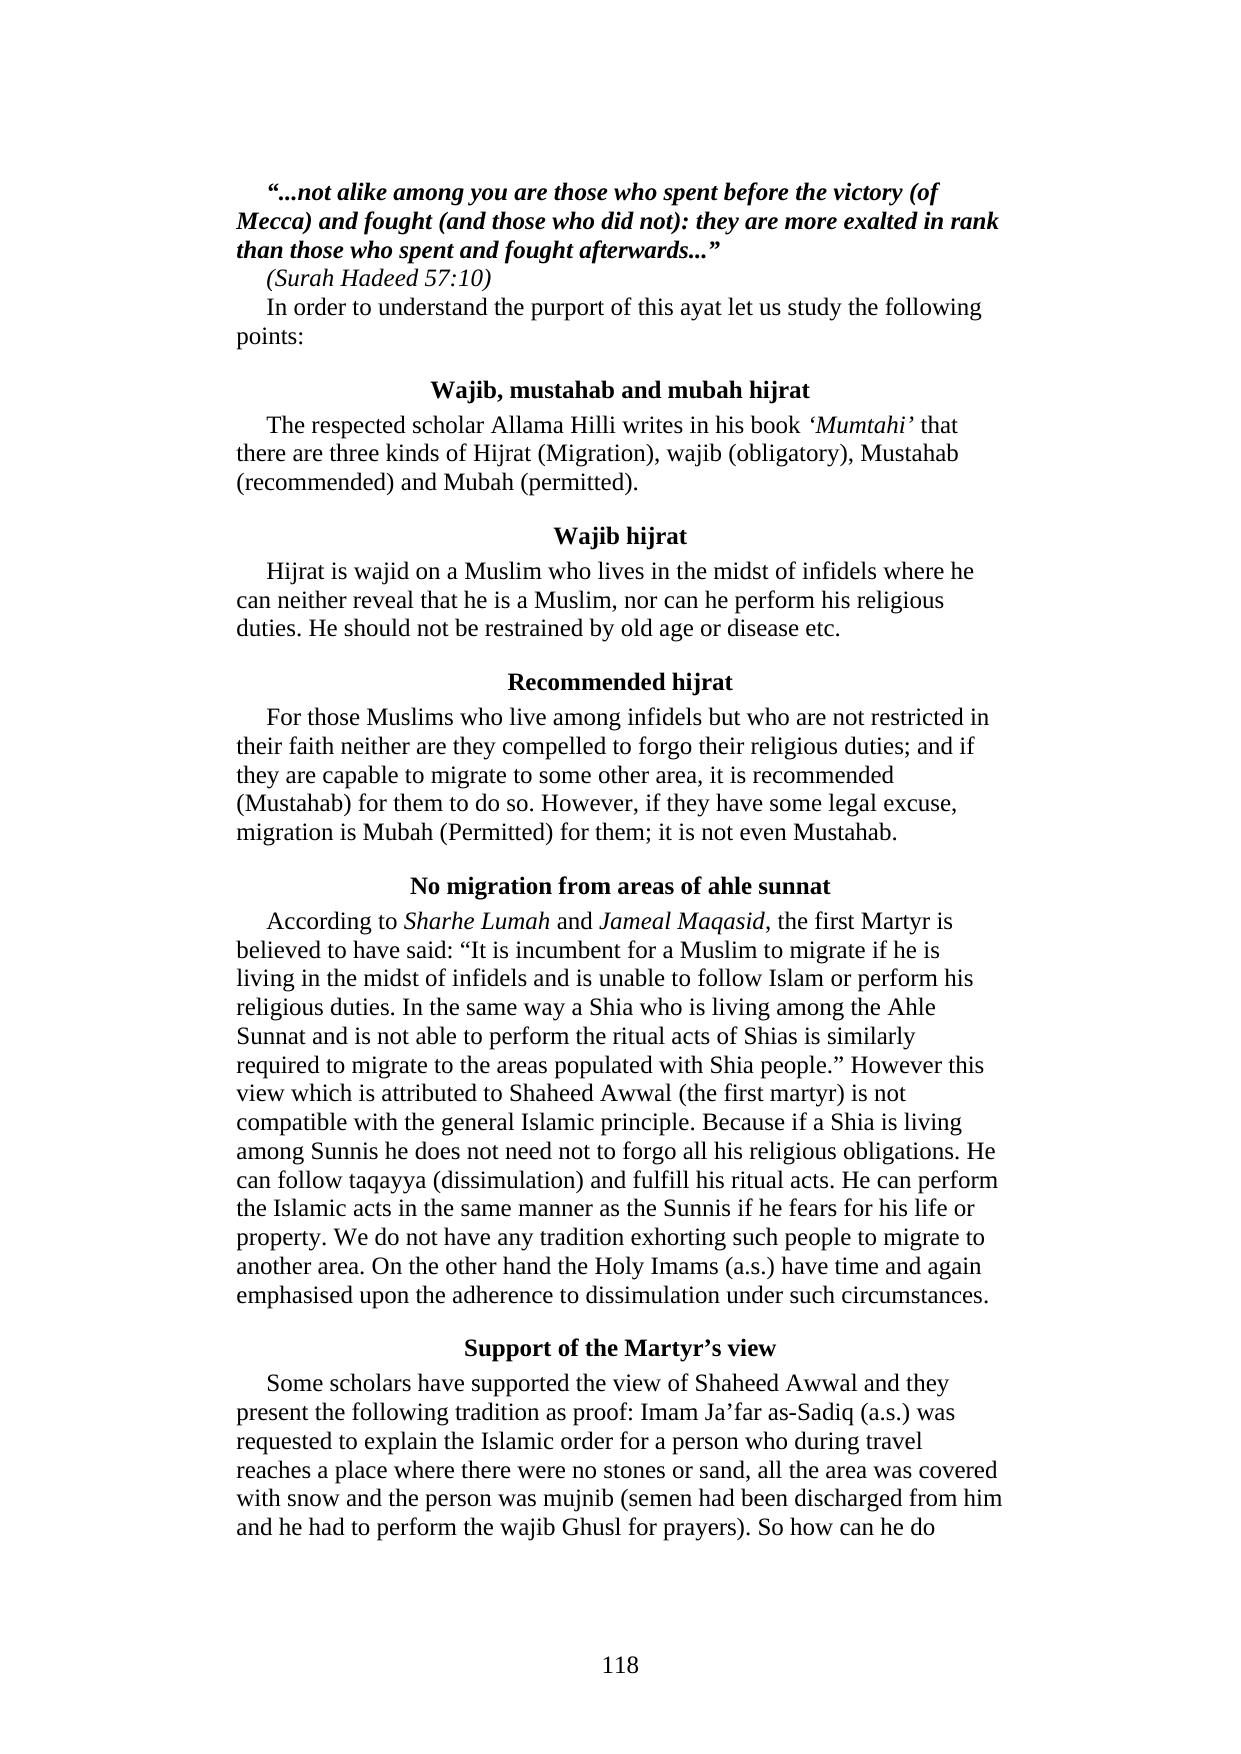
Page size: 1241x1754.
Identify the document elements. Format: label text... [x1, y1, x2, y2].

subtitle No migration from areas of ahle sunnat [236, 871, 1004, 900]
subtitle Recommended hijrat [236, 667, 1004, 696]
text In order to understand the purport of this ayat let us study the following points: [236, 292, 1004, 350]
text According to Sharhe Lumah and Jameal Maqasid, the first Martyr is believed to have said: “It is incumbent for a Muslim to migrate if he is living in the midst of infidels and is unable to follow Islam or perform his religious duties. In the same way a Shia who is living among the Ahle Sunnat and is not able to perform the ritual acts of Shias is similarly required to migrate to the areas populated with Shia people.” However this view which is attributed to Shaheed Awwal (the first martyr) is not compatible with the general Islamic principle. Because if a Shia is living among Sunnis he does not need not to forgo all his religious obligations. He can follow taqayya (dissimulation) and fulfill his ritual acts. He can perform the Islamic acts in the same manner as the Sunnis if he fears for his life or property. We do not have any tradition exhorting such people to migrate to another area. On the other hand the Holy Imams (a.s.) have time and again emphasised upon the adherence to dissimulation under such circumstances. [236, 906, 1004, 1308]
subtitle Wajib hijrat [236, 521, 1004, 550]
subtitle Support of the Martyr’s view [236, 1333, 1004, 1362]
text “...not alike among you are those who spent before the victory (of Mecca) and fought (and those who did not): they are more exalted in rank than those who spent and fought afterwards...” [236, 177, 1004, 263]
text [236, 1368, 1004, 1541]
text The respected scholar Allama Hilli writes in his book ‘Mumtahi’ that there are three kinds of Hijrat (Migration), wajib (obligatory), Mustahab (recommended) and Mubah (permitted). [236, 410, 1004, 496]
text Hijrat is wajid on a Muslim who lives in the midst of infidels where he can neither reveal that he is a Muslim, nor can he perform his religious duties. He should not be restrained by old age or disease etc. [236, 556, 1004, 642]
subtitle Wajib, mustahab and mubah hijrat [236, 375, 1004, 403]
text (Surah Hadeed 57:10) [236, 263, 1004, 292]
text For those Muslims who live among infidels but who are not restricted in their faith neither are they compelled to forgo their religious duties; and if they are capable to migrate to some other area, it is recommended (Mustahab) for them to do so. However, if they have some legal excuse, migration is Mubah (Permitted) for them; it is not even Mustahab. [236, 702, 1004, 846]
